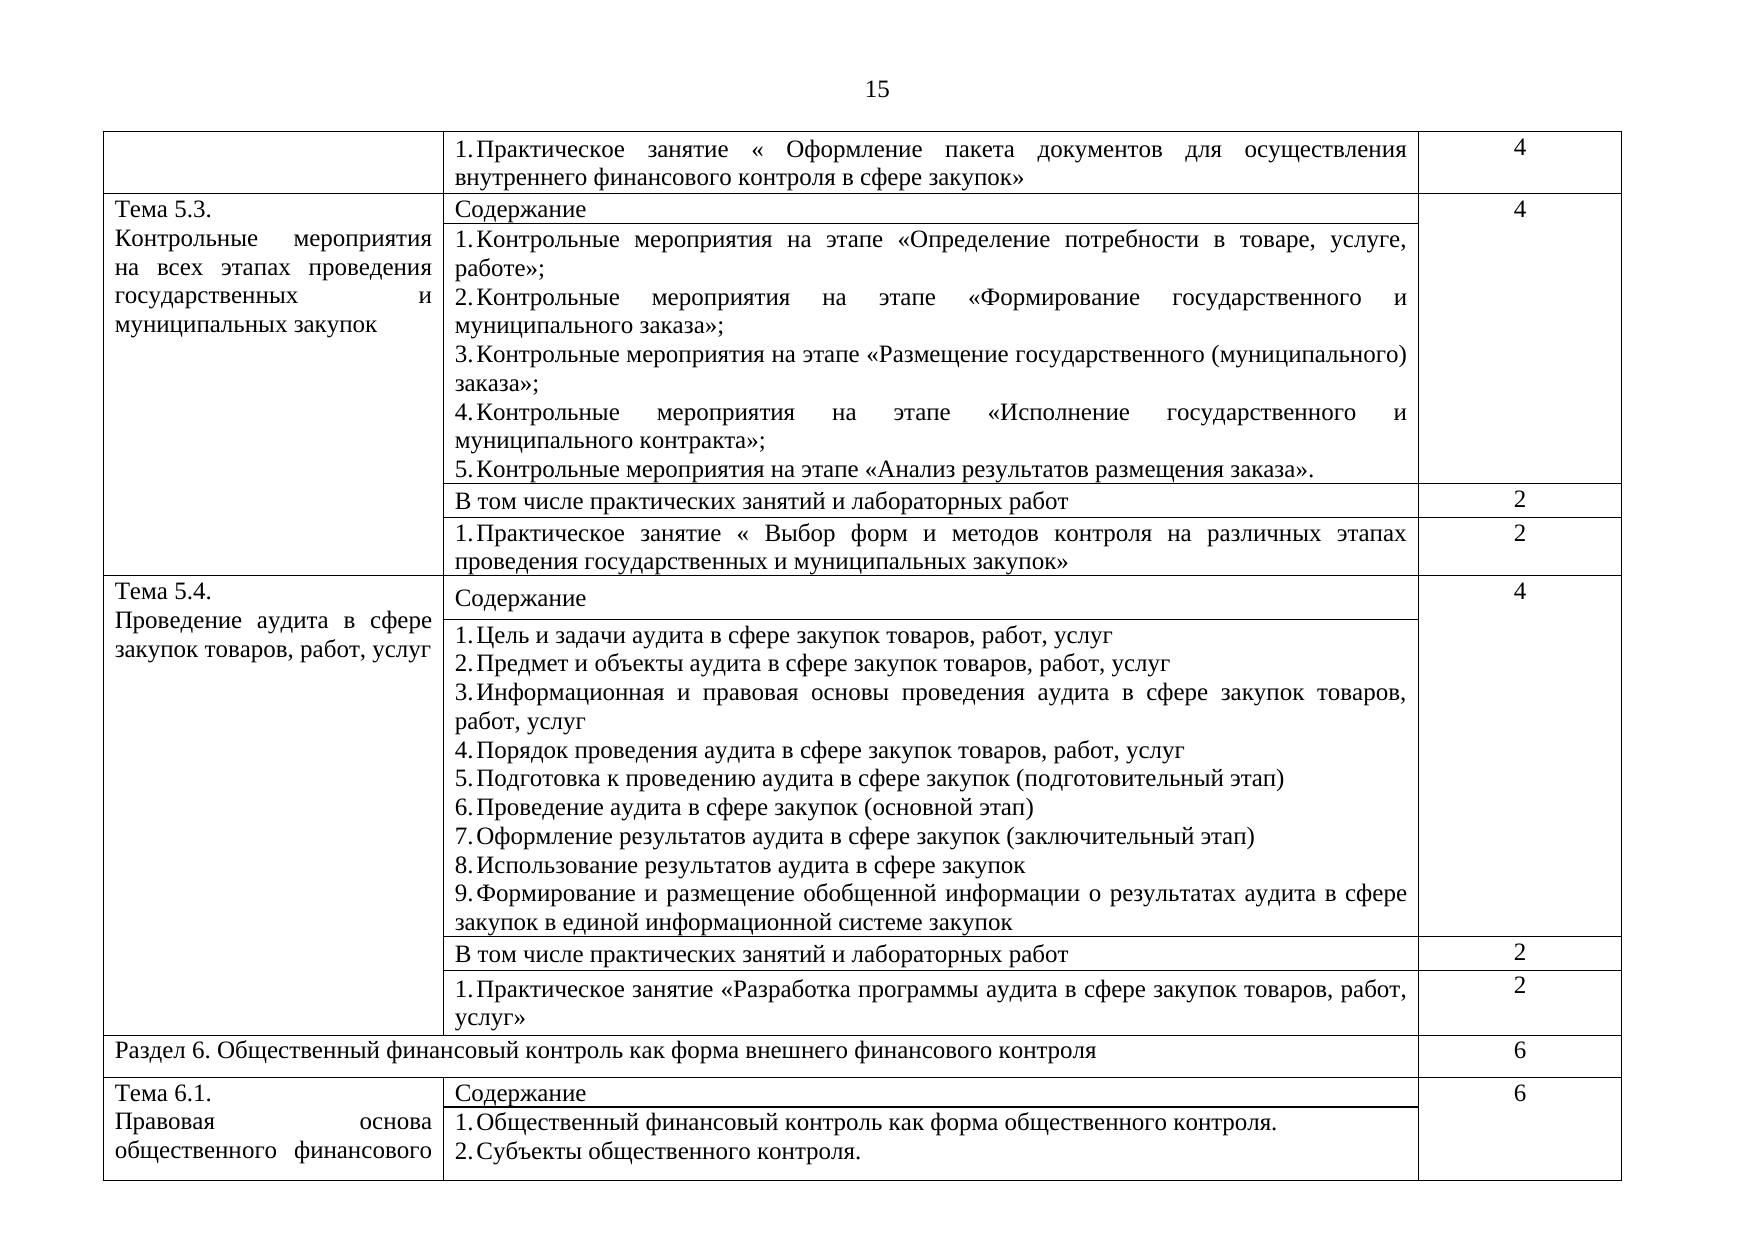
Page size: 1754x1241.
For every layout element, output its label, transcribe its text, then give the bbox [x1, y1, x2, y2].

table_cell Содержание [444, 576, 1418, 619]
table_cell В том числе практических занятий и лабораторных работ [444, 937, 1418, 969]
table_cell Практическое занятие « Выбор форм и методов контроля на различных этапах проведения государственных и муниципальных закупок» [444, 518, 1418, 575]
table_cell Тема 6.1. Правовая основа общественного финансового контроля [104, 1078, 443, 1180]
table_cell 4 [1419, 132, 1621, 193]
table_cell Раздел 6. Общественный финансовый контроль как форма внешнего финансового контроля [104, 1036, 1418, 1077]
table_cell 2 [1419, 971, 1621, 1034]
table_cell 6 [1419, 1036, 1621, 1077]
table_cell Тема 5.3. Контрольные мероприятия на всех этапах проведения государственных и муниципальных закупок [104, 194, 443, 575]
table_cell 2 [1419, 937, 1621, 969]
table_cell Практическое занятие « Оформление пакета документов для осуществления внутреннего финансового контроля в сфере закупок» [444, 132, 1418, 193]
table_cell Тема 5.4. Проведение аудита в сфере закупок товаров, работ, услуг [104, 576, 443, 1034]
table_cell Содержание [444, 1078, 1418, 1106]
table_cell Практическое занятие «Разработка программы аудита в сфере закупок товаров, работ, услуг» [444, 971, 1418, 1034]
table_cell 4 [1419, 576, 1621, 936]
table_cell Цель и задачи аудита в сфере закупок товаров, работ, услуг Предмет и объекты аудита в сфере закупок товаров, работ, услуг Информационная и правовая основы проведения аудита в сфере закупок товаров, работ, услуг Порядок проведения аудита в сфере закупок товаров, работ, услуг Подготовка к проведению аудита в сфере закупок (подготовительный этап) Проведение аудита в сфере закупок (основной этап) Оформление результатов аудита в сфере закупок (заключительный этап) Использование результатов аудита в сфере закупок Формирование и размещение обобщенной информации о результатах аудита в сфере закупок в единой информационной системе закупок [444, 620, 1418, 936]
table_cell Контрольные мероприятия на этапе «Определение потребности в товаре, услуге, работе»; Контрольные мероприятия на этапе «Формирование государственного и муниципального заказа»; Контрольные мероприятия на этапе «Размещение государственного (муниципального) заказа»; Контрольные мероприятия на этапе «Исполнение государственного и муниципального контракта»; Контрольные мероприятия на этапе «Анализ результатов размещения заказа». [444, 224, 1418, 483]
table_cell В том числе практических занятий и лабораторных работ [444, 484, 1418, 517]
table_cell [444, 1108, 1418, 1180]
table_cell 6 [1419, 1078, 1621, 1180]
table_cell 2 [1419, 484, 1621, 517]
table_cell 4 [1419, 194, 1621, 483]
table_cell 2 [1419, 518, 1621, 575]
table_cell Содержание [444, 194, 1418, 223]
